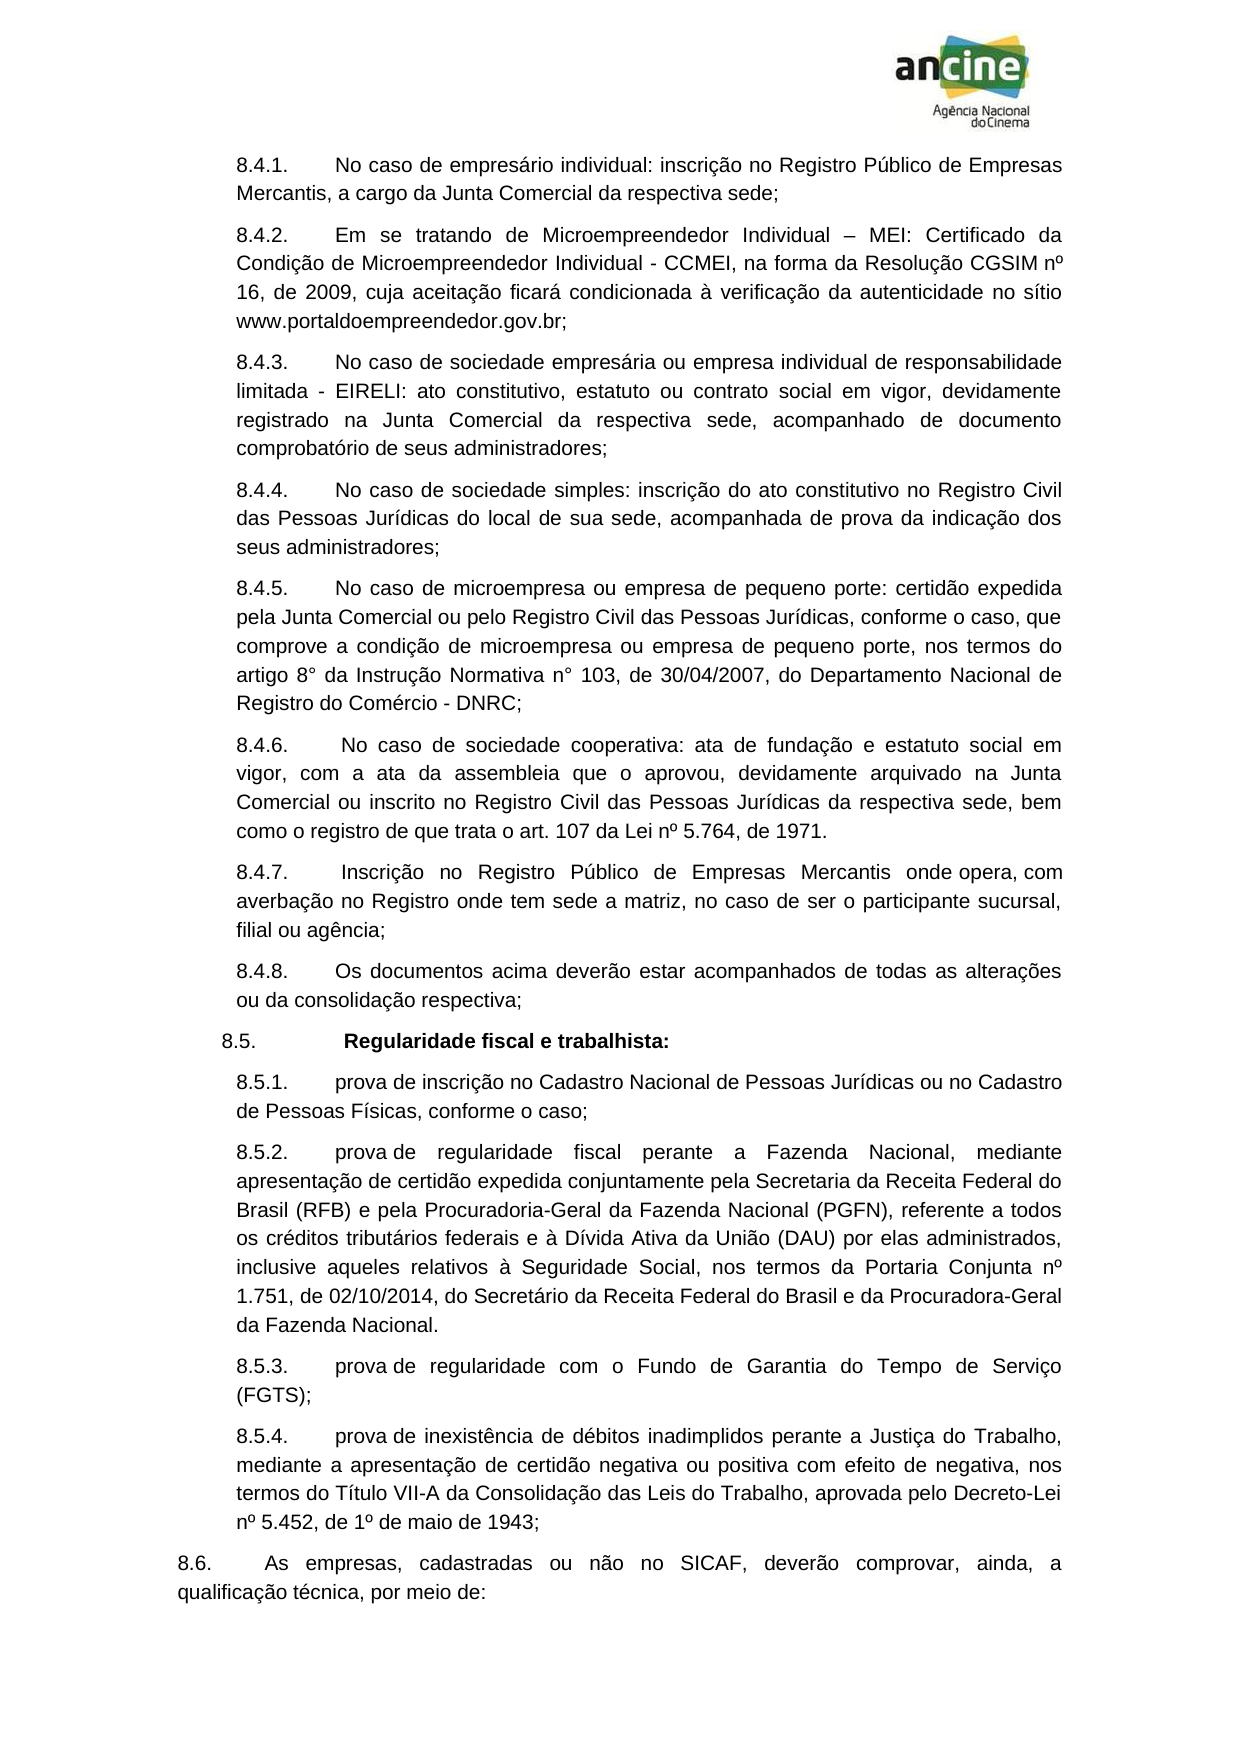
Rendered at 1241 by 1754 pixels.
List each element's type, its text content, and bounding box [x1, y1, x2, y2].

text 8.5. Regularidade fiscal e trabalhista: [221, 1024, 1063, 1053]
text 8.4.3. No caso de sociedade empresária ou empresa individual de responsabilidade limitada - EIRELI: ato constitutivo, estatuto ou contrato social em vigor, devidamente registrado na Junta Comercial da respectiva sede, acompanhado de documento comprobatório de seus administradores; [236, 345, 1063, 460]
text 8.4.4. No caso de sociedade simples: inscrição do ato constitutivo no Registro Civil das Pessoas Jurídicas do local de sua sede, acompanhada de prova da indicação dos seus administradores; [236, 473, 1063, 559]
picture [891, 30, 1039, 132]
text 8.4.5. No caso de microempresa ou empresa de pequeno porte: certidão expedida pela Junta Comercial ou pelo Registro Civil das Pessoas Jurídicas, conforme o caso, que comprove a condição de microempresa ou empresa de pequeno porte, nos termos do artigo 8° da Instrução Normativa n° 103, de 30/04/2007, do Departamento Nacional de Registro do Comércio - DNRC; [236, 571, 1063, 715]
text 8.5.1. prova de inscrição no Cadastro Nacional de Pessoas Jurídicas ou no Cadastro de Pessoas Físicas, conforme o caso; [236, 1065, 1063, 1123]
text 8.4.6. No caso de sociedade cooperativa: ata de fundação e estatuto social em vigor, com a ata da assembleia que o aprovou, devidamente arquivado na Junta Comercial ou inscrito no Registro Civil das Pessoas Jurídicas da respectiva sede, bem como o registro de que trata o art. 107 da Lei nº 5.764, de 1971. [236, 728, 1063, 843]
text 8.6. As empresas, cadastradas ou não no SICAF, deverão comprovar, ainda, a qualificação técnica, por meio de: [177, 1546, 1063, 1604]
text 8.4.7. Inscrição no Registro Público de Empresas Mercantis onde opera, com averbação no Registro onde tem sede a matriz, no caso de ser o participante sucursal, filial ou agência; [236, 855, 1063, 941]
text 8.5.4. prova de inexistência de débitos inadimplidos perante a Justiça do Trabalho, mediante a apresentação de certidão negativa ou positiva com efeito de negativa, nos termos do Título VII-A da Consolidação das Leis do Trabalho, aprovada pelo Decreto-Lei nº 5.452, de 1º de maio de 1943; [236, 1419, 1063, 1534]
text 8.5.2. prova de regularidade fiscal perante a Fazenda Nacional, mediante apresentação de certidão expedida conjuntamente pela Secretaria da Receita Federal do Brasil (RFB) e pela Procuradoria-Geral da Fazenda Nacional (PGFN), referente a todos os créditos tributários federais e à Dívida Ativa da União (DAU) por elas administrados, inclusive aqueles relativos à Seguridade Social, nos termos da Portaria Conjunta nº 1.751, de 02/10/2014, do Secretário da Receita Federal do Brasil e da Procuradora-Geral da Fazenda Nacional. [236, 1135, 1063, 1336]
text 8.5.3. prova de regularidade com o Fundo de Garantia do Tempo de Serviço (FGTS); [236, 1349, 1063, 1406]
text 8.4.1. No caso de empresário individual: inscrição no Registro Público de Empresas Mercantis, a cargo da Junta Comercial da respectiva sede; [236, 148, 1063, 205]
text 8.4.8. Os documentos acima deverão estar acompanhados de todas as alterações ou da consolidação respectiva; [236, 954, 1063, 1011]
text 8.4.2. Em se tratando de Microempreendedor Individual – MEI: Certificado da Condição de Microempreendedor Individual - CCMEI, na forma da Resolução CGSIM nº 16, de 2009, cuja aceitação ficará condicionada à verificação da autenticidade no sítio www.portaldoempreendedor.gov.br; [236, 218, 1063, 333]
